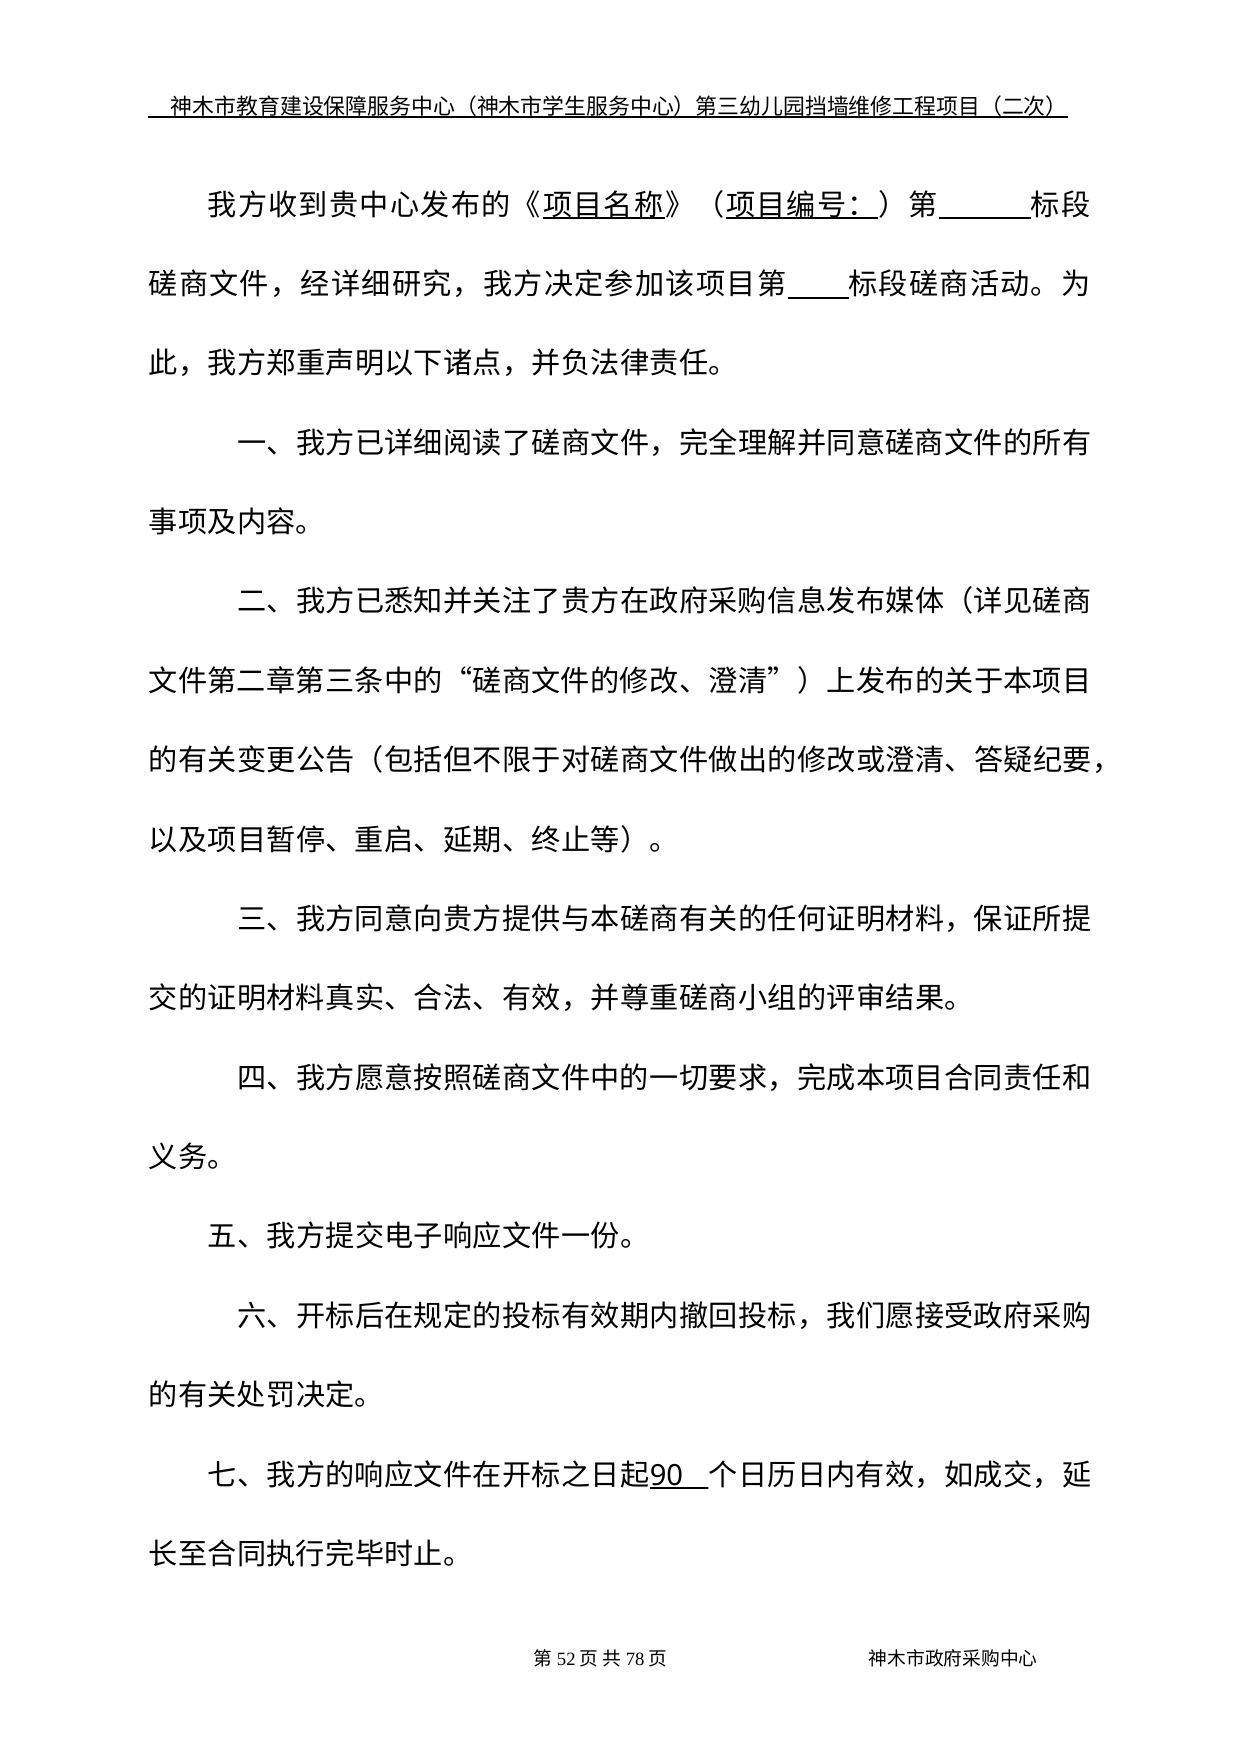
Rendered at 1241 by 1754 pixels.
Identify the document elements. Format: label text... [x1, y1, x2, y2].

text 我方收到贵中心发布的《项目名称》（项目编号：）第 标段磋商文件，经详细研究，我方决定参加该项目第 标段磋商活动。为此，我方郑重声明以下诸点，并负法律责任。 [148, 163, 1091, 401]
text 六、开标后在规定的投标有效期内撤回投标，我们愿接受政府采购的有关处罚决定。 [148, 1274, 1092, 1433]
text 七、我方的响应文件在开标之日起90个日历日内有效，如成交，延长至合同执行完毕时止。 [148, 1433, 1092, 1591]
text 一、我方已详细阅读了磋商文件，完全理解并同意磋商文件的所有事项及内容。 [148, 401, 1092, 559]
text 三、我方同意向贵方提供与本磋商有关的任何证明材料，保证所提交的证明材料真实、合法、有效，并尊重磋商小组的评审结果。 [148, 877, 1092, 1036]
text 五、我方提交电子响应文件一份。 [148, 1194, 1092, 1274]
text 二、我方已悉知并关注了贵方在政府采购信息发布媒体（详见磋商文件第二章第三条中的“磋商文件的修改、澄清”）上发布的关于本项目的有关变更公告（包括但不限于对磋商文件做出的修改或澄清、答疑纪要，以及项目暂停、重启、延期、终止等）。 [148, 559, 1092, 877]
text 四、我方愿意按照磋商文件中的一切要求，完成本项目合同责任和义务。 [148, 1036, 1092, 1194]
